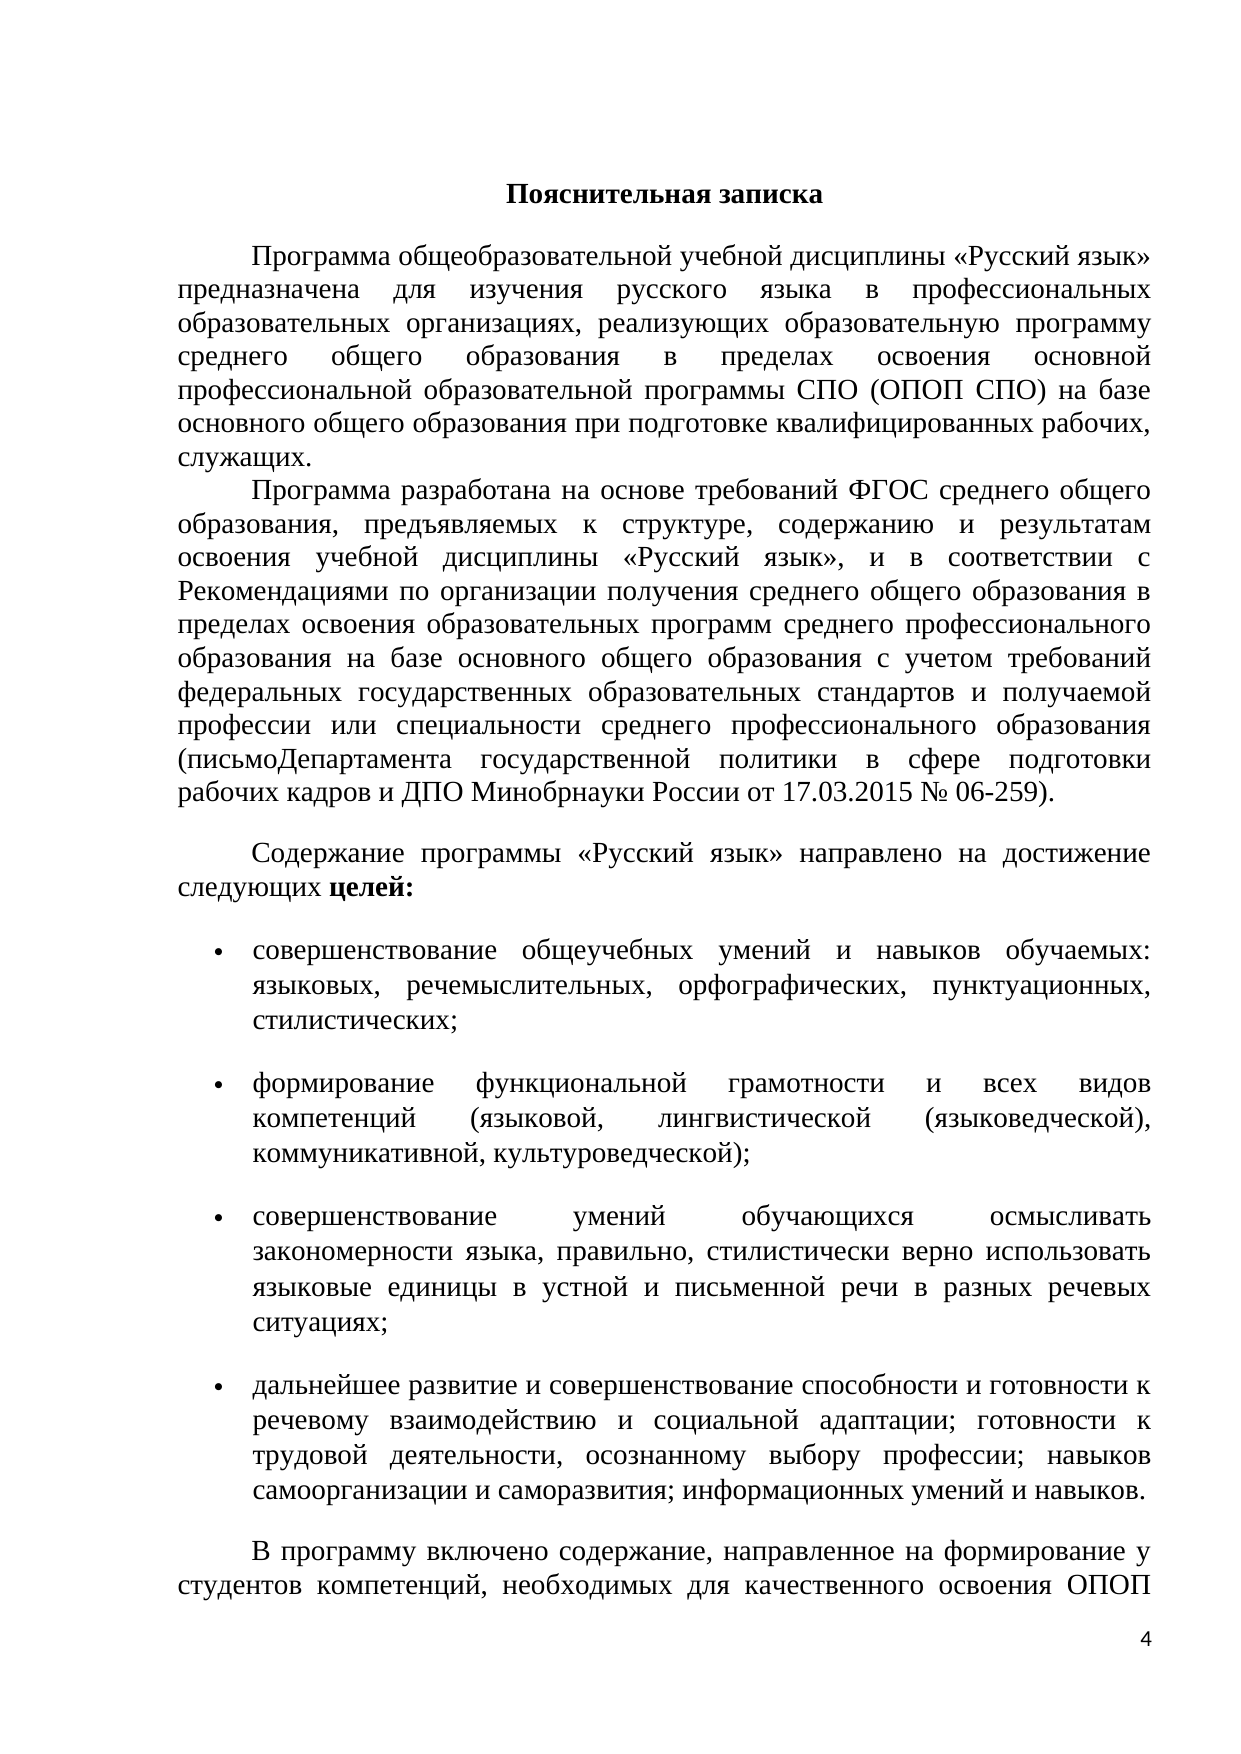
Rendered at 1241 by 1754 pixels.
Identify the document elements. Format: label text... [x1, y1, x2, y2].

text Содержание программы «Русский язык» направлено на достижение следующих целей: [177, 836, 1152, 903]
list совершенствование умений обучающихся осмысливать закономерности языка, правильно, стилистически верно использовать языковые единицы в устной и письменной речи в разных речевых ситуациях; [215, 1197, 1152, 1337]
list совершенствование общеучебных умений и навыков обучаемых: языковых, речемыслительных, орфографических, пунктуационных, стилистических; [215, 930, 1152, 1036]
list дальнейшее развитие и совершенствование способности и готовности к речевому взаимодействию и социальной адаптации; готовности к трудовой деятельности, осознанному выбору профессии; навыков самоорганизации и саморазвития; информационных умений и навыков. [215, 1365, 1152, 1506]
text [177, 1533, 1152, 1601]
list формирование функциональной грамотности и всех видов компетенций (языковой, лингвистической (языковедческой), коммуникативной, культуроведческой); [215, 1063, 1152, 1169]
text Программа разработана на основе требований ФГОС среднего общего образования, предъявляемых к структуре, содержанию и результатам освоения учебной дисциплины «Русский язык», и в соответствии с Рекомендациями по организации получения среднего общего образования в пределах освоения образовательных программ среднего профессионального образования на базе основного общего образования с учетом требований федеральных государственных образовательных стандартов и получаемой профессии или специальности среднего профессионального образования (письмоДепартамента государственной политики в сфере подготовки рабочих кадров и ДПО Минобрнауки России от 17.03.2015 № 06-259). [177, 472, 1152, 808]
text Программа общеобразовательной учебной дисциплины «Русский язык» предназначена для изучения русского языка в профессиональных образовательных организациях, реализующих образовательную программу среднего общего образования в пределах освоения основной профессиональной образовательной программы СПО (ОПОП СПО) на базе основного общего образования при подготовке квалифицированных рабочих, служащих. [177, 238, 1152, 472]
text Пояснительная записка [177, 175, 1152, 210]
